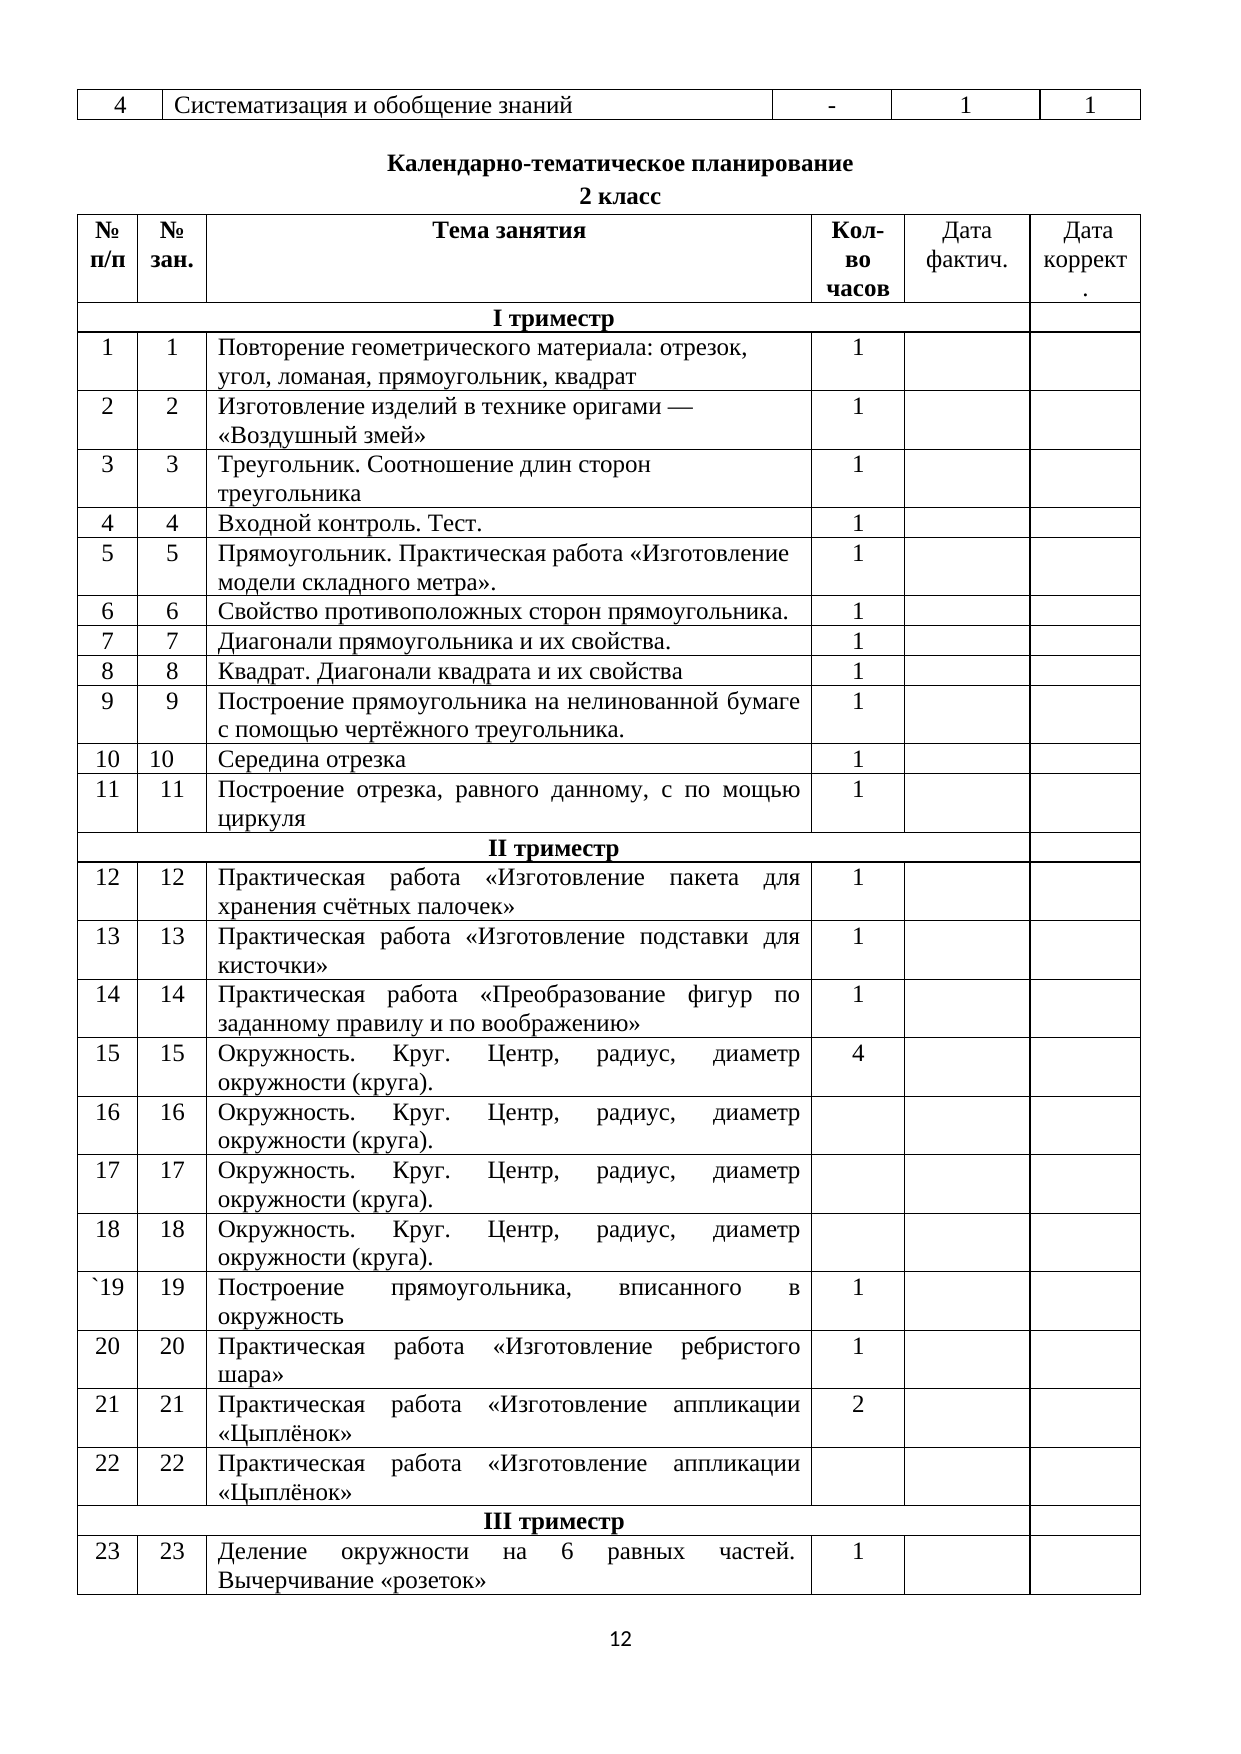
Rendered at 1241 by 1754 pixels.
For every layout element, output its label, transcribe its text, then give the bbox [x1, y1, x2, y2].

table_cell [1031, 391, 1140, 448]
table_cell [905, 391, 1029, 448]
table_cell 5 [78, 538, 137, 595]
table_cell 15 [138, 1038, 206, 1096]
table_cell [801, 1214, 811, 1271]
table_cell - [773, 90, 891, 118]
table_cell [1031, 538, 1140, 595]
table_cell Входной контроль. Тест. [207, 508, 811, 537]
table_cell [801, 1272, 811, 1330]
table_cell [905, 656, 1029, 685]
table_cell [905, 774, 1029, 832]
table_cell [1031, 1272, 1140, 1330]
table_cell 22 [78, 1448, 137, 1505]
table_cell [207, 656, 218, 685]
table_cell 13 [78, 921, 137, 978]
table_cell 1 [812, 656, 904, 685]
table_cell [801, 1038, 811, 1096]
table_cell 6 [138, 596, 206, 625]
table_cell [1031, 626, 1140, 655]
table_cell 11 [78, 774, 137, 832]
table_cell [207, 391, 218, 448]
table_cell [905, 980, 1029, 1037]
table_cell [1031, 508, 1140, 537]
table_cell [1031, 1536, 1140, 1594]
table_cell [1031, 333, 1140, 390]
table_cell [1031, 303, 1140, 331]
table_cell 1 [812, 1272, 904, 1330]
table_cell [1031, 656, 1140, 685]
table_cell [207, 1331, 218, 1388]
table_cell 1 [812, 774, 904, 832]
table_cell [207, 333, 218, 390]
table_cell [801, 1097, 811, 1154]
table_cell 1 [812, 450, 904, 507]
table_cell [1031, 774, 1140, 832]
table_cell 1 [812, 391, 904, 448]
table_cell 4 [78, 508, 137, 537]
table_cell 3 [78, 450, 137, 507]
table_cell 18 [138, 1214, 206, 1271]
table_cell 1 [812, 686, 904, 743]
table_cell Треугольник. Соотношение длин сторон треугольника [361, 450, 811, 507]
table_cell 13 [138, 921, 206, 978]
table_cell 12 [138, 863, 206, 920]
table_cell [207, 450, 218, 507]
table_cell 1 [812, 538, 904, 595]
table_cell Свойство противоположных сторон прямоугольника. [207, 596, 811, 625]
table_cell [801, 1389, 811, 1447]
table_cell 5 [138, 538, 206, 595]
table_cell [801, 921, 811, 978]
table_cell [1031, 686, 1140, 743]
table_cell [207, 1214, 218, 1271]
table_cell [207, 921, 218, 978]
table_cell II триместр [78, 833, 1029, 861]
table_cell 2 [138, 391, 206, 448]
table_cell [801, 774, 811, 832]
table_cell [1031, 1214, 1140, 1271]
table_cell 11 [138, 774, 206, 832]
table_cell Систематизация и обобщение знаний [163, 90, 772, 118]
table_cell 20 [138, 1331, 206, 1388]
table_cell 2 [78, 391, 137, 448]
table_cell [905, 450, 1029, 507]
table_cell Прямоугольник. Практическая работа «Изготовление модели складного метра». [207, 538, 811, 595]
table_cell 10 [138, 744, 206, 773]
table_header Дата коррект. [1031, 215, 1140, 302]
table_cell Диагонали прямоугольника и их свойства. [207, 626, 811, 655]
table_cell [1031, 1331, 1140, 1388]
table_cell [905, 1389, 1029, 1447]
table_cell 22 [138, 1448, 206, 1505]
table_cell [1031, 450, 1140, 507]
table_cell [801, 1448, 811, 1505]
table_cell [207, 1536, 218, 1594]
table_header № зан. [138, 215, 206, 302]
table_cell 4 [78, 90, 162, 118]
table_cell 1 [812, 744, 904, 773]
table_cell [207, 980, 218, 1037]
table_cell 4 [138, 508, 206, 537]
text Календарно-тематическое планирование [89, 148, 1152, 177]
table_cell [1031, 1038, 1140, 1096]
table_cell [905, 1448, 1029, 1505]
table_cell 1 [812, 333, 904, 390]
table_cell 3 [138, 450, 206, 507]
table_cell 1 [812, 1331, 904, 1388]
table_cell [905, 1536, 1029, 1594]
table_cell 6 [78, 596, 137, 625]
table_cell [905, 538, 1029, 595]
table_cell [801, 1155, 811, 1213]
table_cell 14 [78, 980, 137, 1037]
table_cell [905, 596, 1029, 625]
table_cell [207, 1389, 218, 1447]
table_cell [905, 333, 1029, 390]
table_cell [905, 921, 1029, 978]
table_cell 1 [812, 596, 904, 625]
table_cell I триместр [78, 303, 1029, 331]
table_cell 23 [78, 1536, 137, 1594]
table_cell `19 [78, 1272, 137, 1330]
table_cell [1031, 596, 1140, 625]
table_cell [1031, 863, 1140, 920]
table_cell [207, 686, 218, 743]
text 2 класс [89, 181, 1152, 210]
table_cell 1 [892, 90, 1039, 118]
table_cell [1031, 1448, 1140, 1505]
table_cell [812, 1097, 904, 1154]
table_cell [905, 1038, 1029, 1096]
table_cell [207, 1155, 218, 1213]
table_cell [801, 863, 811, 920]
table_cell [812, 1155, 904, 1213]
table_header Кол-во часов [812, 215, 904, 302]
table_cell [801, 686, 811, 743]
table_cell [1031, 744, 1140, 773]
table_cell 1 [138, 333, 206, 390]
table_header Тема занятия [207, 215, 811, 302]
table_cell 16 [138, 1097, 206, 1154]
table_cell [905, 744, 1029, 773]
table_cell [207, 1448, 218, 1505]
table_cell [905, 1155, 1029, 1213]
table_cell [905, 626, 1029, 655]
table_cell 9 [138, 686, 206, 743]
table_cell [1031, 980, 1140, 1037]
table_cell 20 [78, 1331, 137, 1388]
table_cell 12 [78, 863, 137, 920]
table_cell Повторение геометрического материала: отрезок, угол, ломаная, прямоугольник, квадрат [637, 333, 811, 390]
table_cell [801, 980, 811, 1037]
table_cell 1 [812, 863, 904, 920]
table_cell 1 [812, 980, 904, 1037]
table_cell 23 [138, 1536, 206, 1594]
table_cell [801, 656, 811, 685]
table_cell [905, 1097, 1029, 1154]
table_cell [812, 1448, 904, 1505]
table_cell 15 [78, 1038, 137, 1096]
table_cell 1 [1041, 90, 1140, 118]
table_cell 14 [138, 980, 206, 1037]
table_cell 7 [78, 626, 137, 655]
table_cell 7 [138, 626, 206, 655]
table_cell Изготовление изделий в технике оригами — «Воздушный змей» [426, 391, 811, 448]
table_cell [905, 863, 1029, 920]
table_cell 10 [78, 744, 137, 773]
table_cell [1031, 1506, 1140, 1535]
table_cell 16 [78, 1097, 137, 1154]
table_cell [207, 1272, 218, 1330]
table_cell 21 [78, 1389, 137, 1447]
table_cell 1 [812, 508, 904, 537]
table_cell 19 [138, 1272, 206, 1330]
table_cell 8 [78, 656, 137, 685]
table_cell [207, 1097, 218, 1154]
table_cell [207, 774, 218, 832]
table_cell 8 [138, 656, 206, 685]
table_cell [812, 1214, 904, 1271]
table_cell [1031, 921, 1140, 978]
table_cell [905, 1331, 1029, 1388]
table_cell 1 [78, 333, 137, 390]
table_header № п/п [78, 215, 137, 302]
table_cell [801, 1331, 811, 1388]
table_cell 17 [78, 1155, 137, 1213]
table_cell 1 [812, 1536, 904, 1594]
table_cell [905, 1214, 1029, 1271]
table_cell 18 [78, 1214, 137, 1271]
table_cell 1 [812, 626, 904, 655]
table_cell [905, 1272, 1029, 1330]
table_cell 17 [138, 1155, 206, 1213]
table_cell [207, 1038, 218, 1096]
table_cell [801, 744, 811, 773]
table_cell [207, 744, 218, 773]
table_cell 1 [812, 921, 904, 978]
table_cell [1031, 1389, 1140, 1447]
table_cell III триместр [78, 1506, 1029, 1535]
table_cell [905, 508, 1029, 537]
table_cell 9 [78, 686, 137, 743]
table_cell [1031, 1097, 1140, 1154]
table_cell [905, 686, 1029, 743]
table_cell [1031, 1155, 1140, 1213]
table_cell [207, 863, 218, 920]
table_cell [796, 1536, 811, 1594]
table_header Дата фактич. [905, 215, 1029, 302]
table_cell 2 [812, 1389, 904, 1447]
table_cell 21 [138, 1389, 206, 1447]
table_cell 4 [812, 1038, 904, 1096]
table_cell [1031, 833, 1140, 861]
